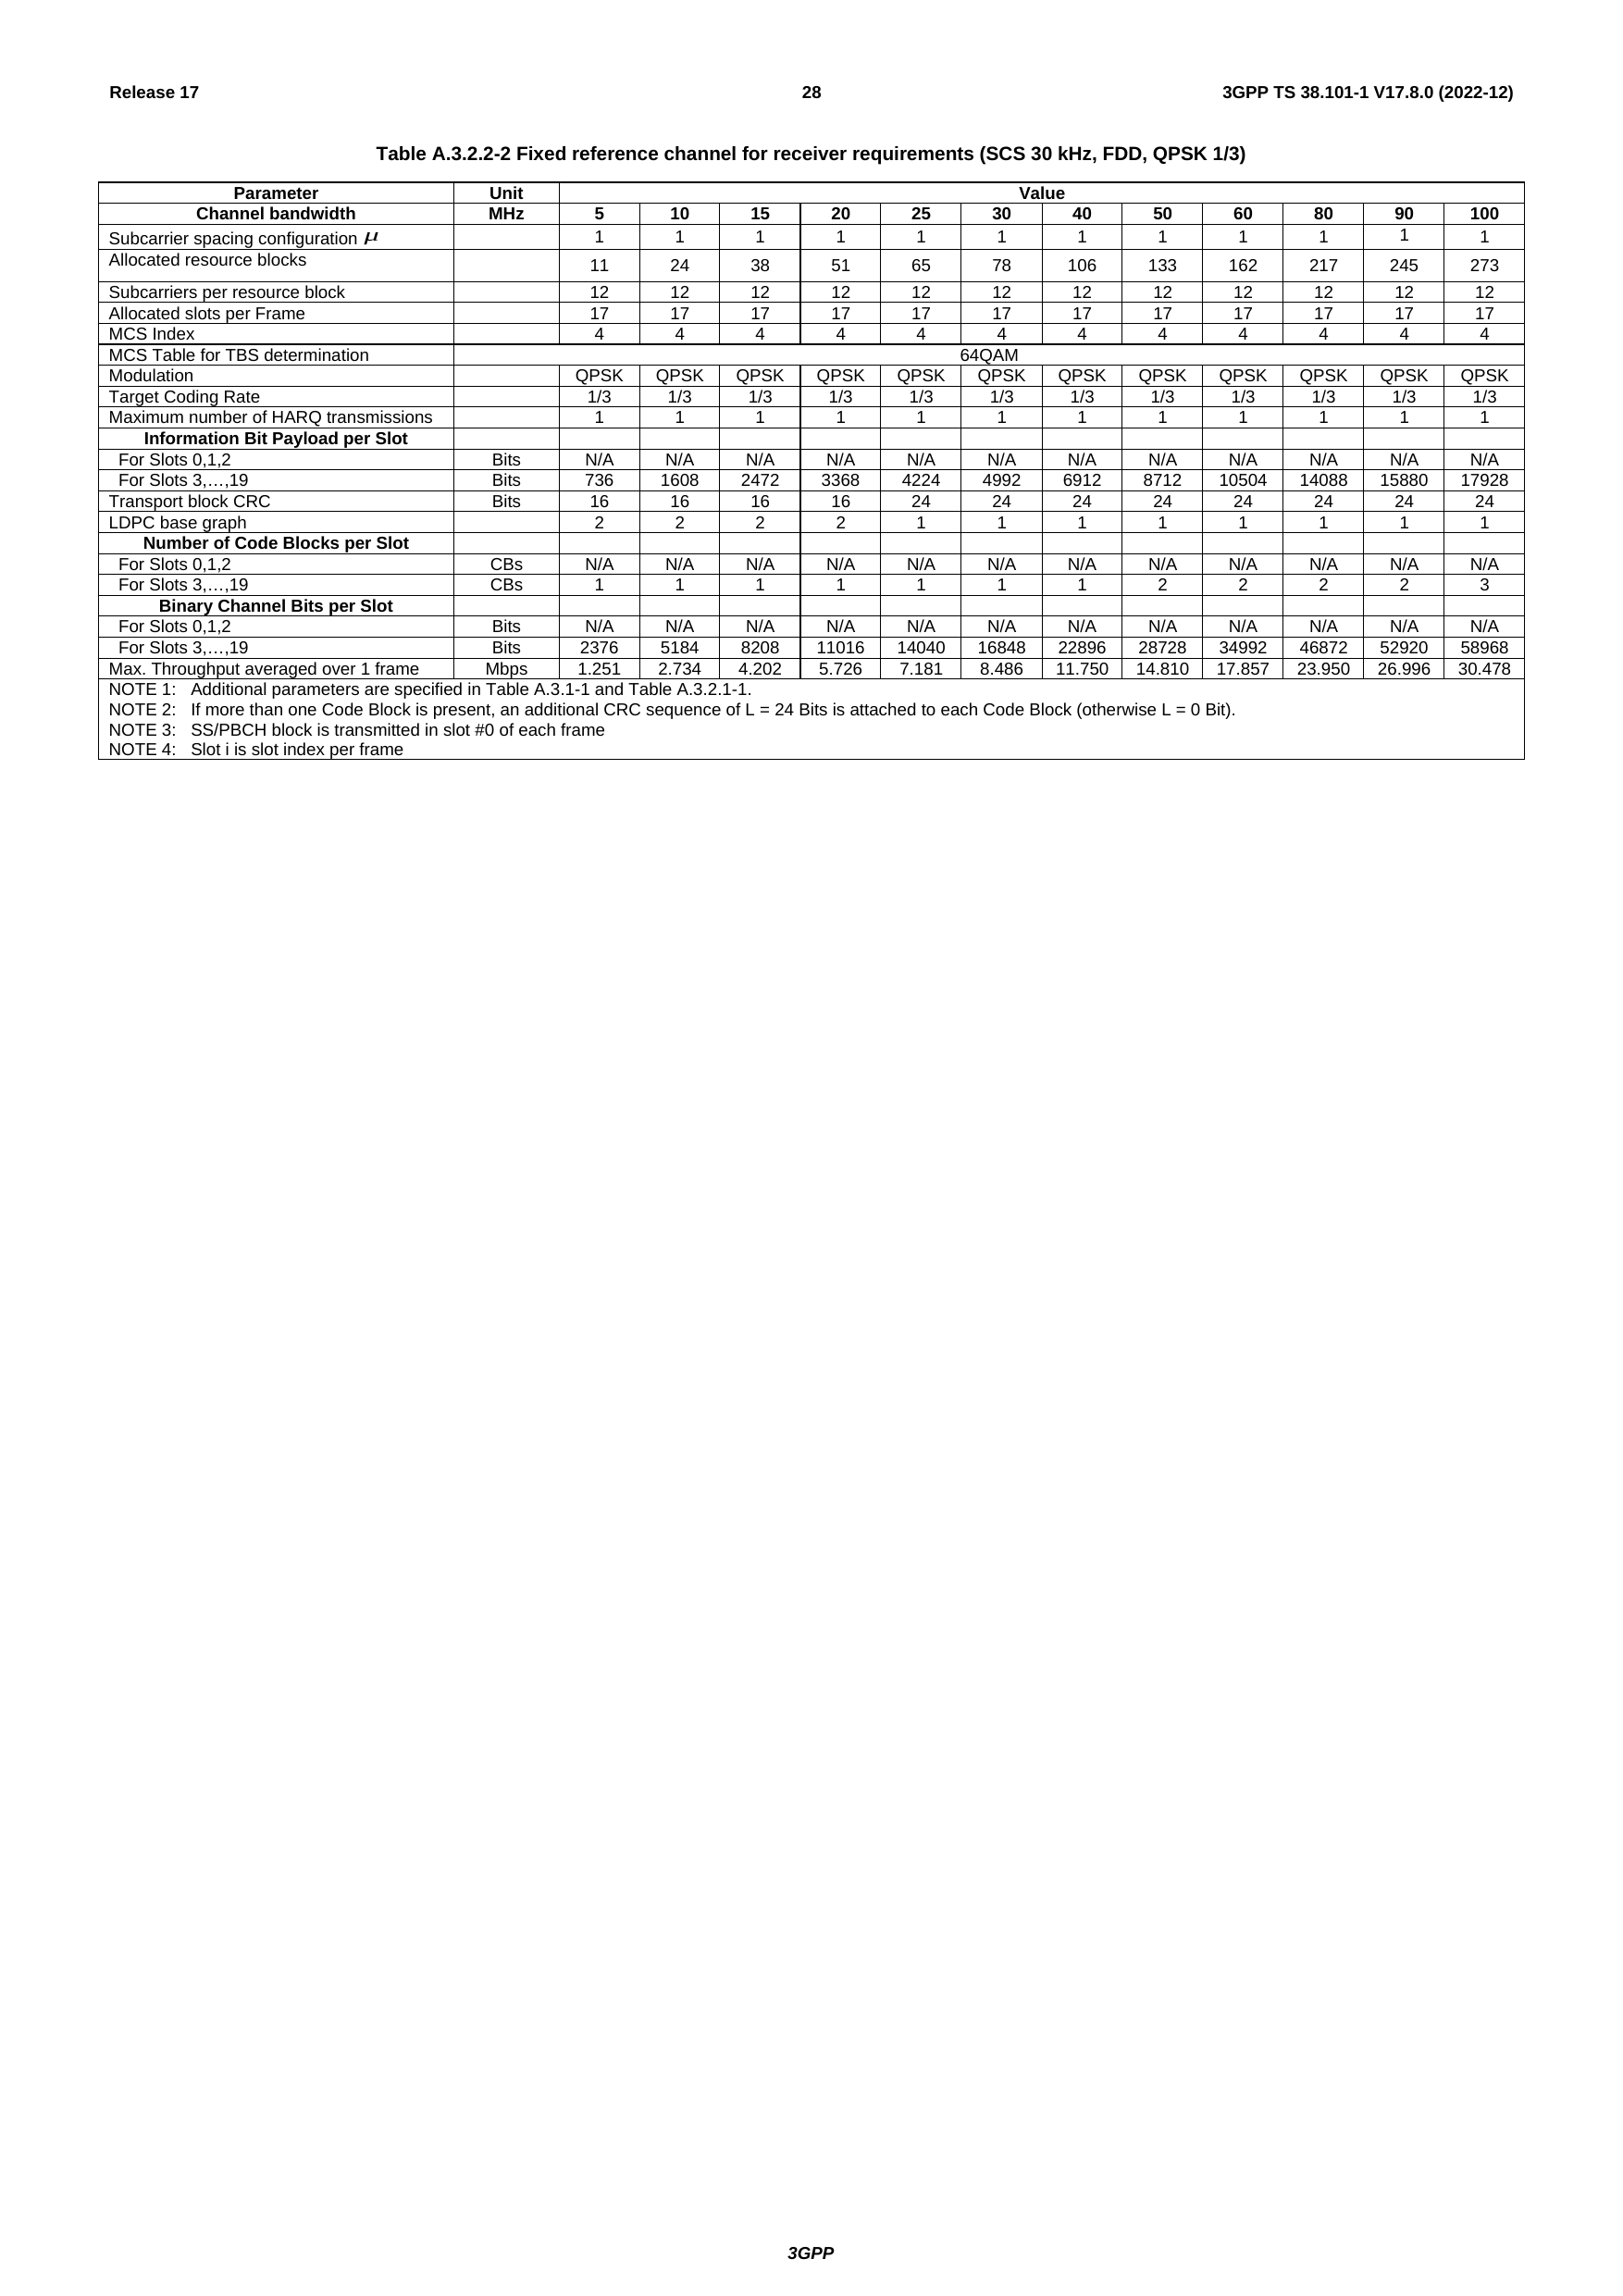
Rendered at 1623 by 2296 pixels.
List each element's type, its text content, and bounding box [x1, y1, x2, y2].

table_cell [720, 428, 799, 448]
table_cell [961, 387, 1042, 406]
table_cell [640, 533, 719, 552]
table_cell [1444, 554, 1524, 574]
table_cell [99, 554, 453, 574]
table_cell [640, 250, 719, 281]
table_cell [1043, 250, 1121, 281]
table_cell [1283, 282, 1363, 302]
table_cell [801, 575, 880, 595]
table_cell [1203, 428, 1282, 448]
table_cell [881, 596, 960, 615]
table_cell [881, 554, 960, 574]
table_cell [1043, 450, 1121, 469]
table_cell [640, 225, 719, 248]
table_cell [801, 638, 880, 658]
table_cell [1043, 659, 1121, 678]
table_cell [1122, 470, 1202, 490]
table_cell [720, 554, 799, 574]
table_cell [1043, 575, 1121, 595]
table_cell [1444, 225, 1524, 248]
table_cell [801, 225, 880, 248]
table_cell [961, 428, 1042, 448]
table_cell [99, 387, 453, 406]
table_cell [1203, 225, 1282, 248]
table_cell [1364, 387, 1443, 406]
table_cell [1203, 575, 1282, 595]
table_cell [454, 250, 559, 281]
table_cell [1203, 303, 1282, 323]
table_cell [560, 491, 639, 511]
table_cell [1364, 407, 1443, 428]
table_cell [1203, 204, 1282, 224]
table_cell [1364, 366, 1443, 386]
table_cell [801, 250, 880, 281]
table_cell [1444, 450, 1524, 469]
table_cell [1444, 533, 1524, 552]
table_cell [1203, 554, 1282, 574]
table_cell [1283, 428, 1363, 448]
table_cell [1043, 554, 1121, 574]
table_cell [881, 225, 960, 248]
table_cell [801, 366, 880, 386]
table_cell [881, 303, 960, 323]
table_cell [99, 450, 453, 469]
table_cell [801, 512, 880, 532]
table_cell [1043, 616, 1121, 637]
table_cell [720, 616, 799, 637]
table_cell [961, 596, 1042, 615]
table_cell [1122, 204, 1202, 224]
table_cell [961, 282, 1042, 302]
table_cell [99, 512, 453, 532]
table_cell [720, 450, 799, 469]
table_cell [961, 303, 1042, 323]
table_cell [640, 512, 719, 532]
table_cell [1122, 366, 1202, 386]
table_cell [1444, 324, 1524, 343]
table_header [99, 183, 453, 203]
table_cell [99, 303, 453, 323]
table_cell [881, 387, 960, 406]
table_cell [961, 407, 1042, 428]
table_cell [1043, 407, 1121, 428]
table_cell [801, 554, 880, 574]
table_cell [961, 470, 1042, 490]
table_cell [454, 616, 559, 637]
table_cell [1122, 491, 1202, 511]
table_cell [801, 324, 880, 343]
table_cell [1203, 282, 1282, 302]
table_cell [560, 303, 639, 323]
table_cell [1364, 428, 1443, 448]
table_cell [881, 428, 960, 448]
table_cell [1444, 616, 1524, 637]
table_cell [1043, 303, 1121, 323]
text Table A.3.2.2-2 Fixed reference channel for receiver requirements (SCS 30 kHz, FDD, QPSK 1/3) [109, 143, 1514, 165]
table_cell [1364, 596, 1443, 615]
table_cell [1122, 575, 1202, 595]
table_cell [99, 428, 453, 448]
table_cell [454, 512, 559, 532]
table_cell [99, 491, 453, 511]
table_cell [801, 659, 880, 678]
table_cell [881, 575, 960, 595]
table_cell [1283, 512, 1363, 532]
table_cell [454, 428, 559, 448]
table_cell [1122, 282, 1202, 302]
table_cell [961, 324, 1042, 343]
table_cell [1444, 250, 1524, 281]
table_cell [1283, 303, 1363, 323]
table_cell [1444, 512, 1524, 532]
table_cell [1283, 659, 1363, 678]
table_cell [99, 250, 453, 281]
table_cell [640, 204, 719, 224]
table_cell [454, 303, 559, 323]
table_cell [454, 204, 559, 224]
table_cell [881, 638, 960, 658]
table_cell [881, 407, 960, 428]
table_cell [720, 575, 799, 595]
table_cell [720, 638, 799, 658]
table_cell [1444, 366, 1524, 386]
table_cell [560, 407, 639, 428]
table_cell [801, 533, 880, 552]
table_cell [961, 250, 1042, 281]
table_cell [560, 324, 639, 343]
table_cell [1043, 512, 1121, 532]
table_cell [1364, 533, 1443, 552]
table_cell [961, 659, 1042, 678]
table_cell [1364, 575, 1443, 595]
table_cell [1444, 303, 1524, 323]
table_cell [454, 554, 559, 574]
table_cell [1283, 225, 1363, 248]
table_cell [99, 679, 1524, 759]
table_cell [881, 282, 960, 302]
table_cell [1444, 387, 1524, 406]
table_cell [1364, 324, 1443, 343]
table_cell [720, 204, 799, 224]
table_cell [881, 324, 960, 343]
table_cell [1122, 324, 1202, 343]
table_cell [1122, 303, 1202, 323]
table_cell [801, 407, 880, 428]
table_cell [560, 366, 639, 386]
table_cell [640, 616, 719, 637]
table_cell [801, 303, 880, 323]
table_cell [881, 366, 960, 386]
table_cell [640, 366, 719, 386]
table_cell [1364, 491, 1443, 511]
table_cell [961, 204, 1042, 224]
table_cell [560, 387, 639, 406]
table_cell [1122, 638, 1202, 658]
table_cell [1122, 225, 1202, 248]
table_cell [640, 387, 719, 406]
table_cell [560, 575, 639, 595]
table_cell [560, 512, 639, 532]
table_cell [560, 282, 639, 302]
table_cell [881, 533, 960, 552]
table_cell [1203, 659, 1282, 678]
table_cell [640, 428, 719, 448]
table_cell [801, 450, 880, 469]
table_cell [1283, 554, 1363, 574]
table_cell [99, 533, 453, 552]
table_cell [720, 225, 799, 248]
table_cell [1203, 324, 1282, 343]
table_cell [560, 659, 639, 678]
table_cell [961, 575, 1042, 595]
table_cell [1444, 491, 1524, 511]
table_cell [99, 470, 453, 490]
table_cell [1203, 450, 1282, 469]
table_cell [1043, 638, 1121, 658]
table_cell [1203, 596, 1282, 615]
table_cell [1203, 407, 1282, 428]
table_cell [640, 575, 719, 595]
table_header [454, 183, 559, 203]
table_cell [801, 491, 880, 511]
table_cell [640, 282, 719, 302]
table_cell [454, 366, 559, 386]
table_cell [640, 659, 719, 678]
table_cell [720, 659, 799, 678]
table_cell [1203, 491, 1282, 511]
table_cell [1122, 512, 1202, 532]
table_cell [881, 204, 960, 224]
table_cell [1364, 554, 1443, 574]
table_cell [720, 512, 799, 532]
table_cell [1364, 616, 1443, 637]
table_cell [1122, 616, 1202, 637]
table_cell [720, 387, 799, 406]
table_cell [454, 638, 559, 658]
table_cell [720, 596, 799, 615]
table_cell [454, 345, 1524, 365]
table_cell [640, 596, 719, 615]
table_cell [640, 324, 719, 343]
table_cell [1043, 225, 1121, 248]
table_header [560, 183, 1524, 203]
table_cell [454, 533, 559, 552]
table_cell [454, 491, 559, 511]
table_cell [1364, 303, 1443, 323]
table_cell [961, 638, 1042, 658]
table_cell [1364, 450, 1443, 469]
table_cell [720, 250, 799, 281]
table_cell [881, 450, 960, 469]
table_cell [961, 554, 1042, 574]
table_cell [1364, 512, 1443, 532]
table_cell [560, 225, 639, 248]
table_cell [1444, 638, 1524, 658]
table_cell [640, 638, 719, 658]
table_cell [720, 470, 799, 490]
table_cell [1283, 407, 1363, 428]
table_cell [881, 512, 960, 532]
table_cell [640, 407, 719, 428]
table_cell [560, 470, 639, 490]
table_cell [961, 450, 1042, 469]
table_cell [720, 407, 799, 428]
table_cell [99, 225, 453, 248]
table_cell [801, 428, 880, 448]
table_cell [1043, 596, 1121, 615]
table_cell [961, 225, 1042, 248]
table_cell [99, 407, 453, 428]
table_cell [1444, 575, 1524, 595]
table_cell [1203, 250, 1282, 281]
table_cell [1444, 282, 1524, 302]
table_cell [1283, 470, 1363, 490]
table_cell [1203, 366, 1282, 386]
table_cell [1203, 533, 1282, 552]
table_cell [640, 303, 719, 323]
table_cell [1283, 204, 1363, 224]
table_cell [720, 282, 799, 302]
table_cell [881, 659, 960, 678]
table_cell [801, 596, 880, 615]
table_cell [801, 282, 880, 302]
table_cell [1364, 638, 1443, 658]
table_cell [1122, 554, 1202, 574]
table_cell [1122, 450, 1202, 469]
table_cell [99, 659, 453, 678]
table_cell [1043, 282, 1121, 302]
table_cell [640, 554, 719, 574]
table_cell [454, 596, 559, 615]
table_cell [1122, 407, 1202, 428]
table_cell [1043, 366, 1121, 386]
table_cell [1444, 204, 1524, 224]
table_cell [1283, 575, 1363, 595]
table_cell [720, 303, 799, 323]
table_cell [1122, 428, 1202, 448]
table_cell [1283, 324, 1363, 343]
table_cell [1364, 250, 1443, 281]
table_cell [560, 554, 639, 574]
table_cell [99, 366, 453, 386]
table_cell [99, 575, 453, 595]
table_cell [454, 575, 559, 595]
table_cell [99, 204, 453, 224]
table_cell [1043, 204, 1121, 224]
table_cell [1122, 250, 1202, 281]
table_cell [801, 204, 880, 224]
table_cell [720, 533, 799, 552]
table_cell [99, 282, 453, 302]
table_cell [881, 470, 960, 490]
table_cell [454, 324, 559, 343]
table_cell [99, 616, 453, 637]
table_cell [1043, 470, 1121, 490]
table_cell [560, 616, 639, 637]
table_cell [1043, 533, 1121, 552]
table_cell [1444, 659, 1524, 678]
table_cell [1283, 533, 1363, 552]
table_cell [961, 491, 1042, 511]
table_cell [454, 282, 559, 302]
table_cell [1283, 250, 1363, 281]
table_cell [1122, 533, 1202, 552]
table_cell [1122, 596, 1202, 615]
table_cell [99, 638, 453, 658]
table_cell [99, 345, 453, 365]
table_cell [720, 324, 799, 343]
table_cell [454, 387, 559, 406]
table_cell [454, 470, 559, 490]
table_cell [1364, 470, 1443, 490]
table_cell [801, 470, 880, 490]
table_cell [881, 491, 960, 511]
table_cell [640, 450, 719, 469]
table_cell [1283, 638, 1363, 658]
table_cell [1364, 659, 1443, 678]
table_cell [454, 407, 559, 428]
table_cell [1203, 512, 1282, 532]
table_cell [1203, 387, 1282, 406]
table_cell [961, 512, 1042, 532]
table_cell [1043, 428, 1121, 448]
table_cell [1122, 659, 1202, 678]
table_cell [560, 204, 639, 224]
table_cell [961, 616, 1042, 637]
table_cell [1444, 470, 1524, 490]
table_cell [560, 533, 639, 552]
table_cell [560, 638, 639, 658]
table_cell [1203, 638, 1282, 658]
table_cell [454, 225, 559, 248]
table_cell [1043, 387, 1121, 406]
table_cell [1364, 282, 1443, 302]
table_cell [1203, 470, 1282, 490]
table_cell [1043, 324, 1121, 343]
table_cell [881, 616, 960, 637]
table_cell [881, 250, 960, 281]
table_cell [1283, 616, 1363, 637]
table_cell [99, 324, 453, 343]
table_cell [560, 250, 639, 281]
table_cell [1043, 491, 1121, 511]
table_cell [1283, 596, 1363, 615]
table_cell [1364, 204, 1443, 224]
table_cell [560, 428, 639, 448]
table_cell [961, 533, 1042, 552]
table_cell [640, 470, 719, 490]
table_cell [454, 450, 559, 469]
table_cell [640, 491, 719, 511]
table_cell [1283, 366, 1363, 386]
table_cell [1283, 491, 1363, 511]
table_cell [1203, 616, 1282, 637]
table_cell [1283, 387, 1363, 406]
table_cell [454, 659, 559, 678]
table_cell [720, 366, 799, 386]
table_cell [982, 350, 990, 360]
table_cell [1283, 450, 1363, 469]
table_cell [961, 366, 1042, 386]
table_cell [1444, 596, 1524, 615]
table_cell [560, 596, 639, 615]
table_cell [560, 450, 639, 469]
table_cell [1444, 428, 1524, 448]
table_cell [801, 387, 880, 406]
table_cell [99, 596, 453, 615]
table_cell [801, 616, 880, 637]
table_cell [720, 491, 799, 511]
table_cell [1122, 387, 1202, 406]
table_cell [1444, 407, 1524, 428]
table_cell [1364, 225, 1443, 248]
